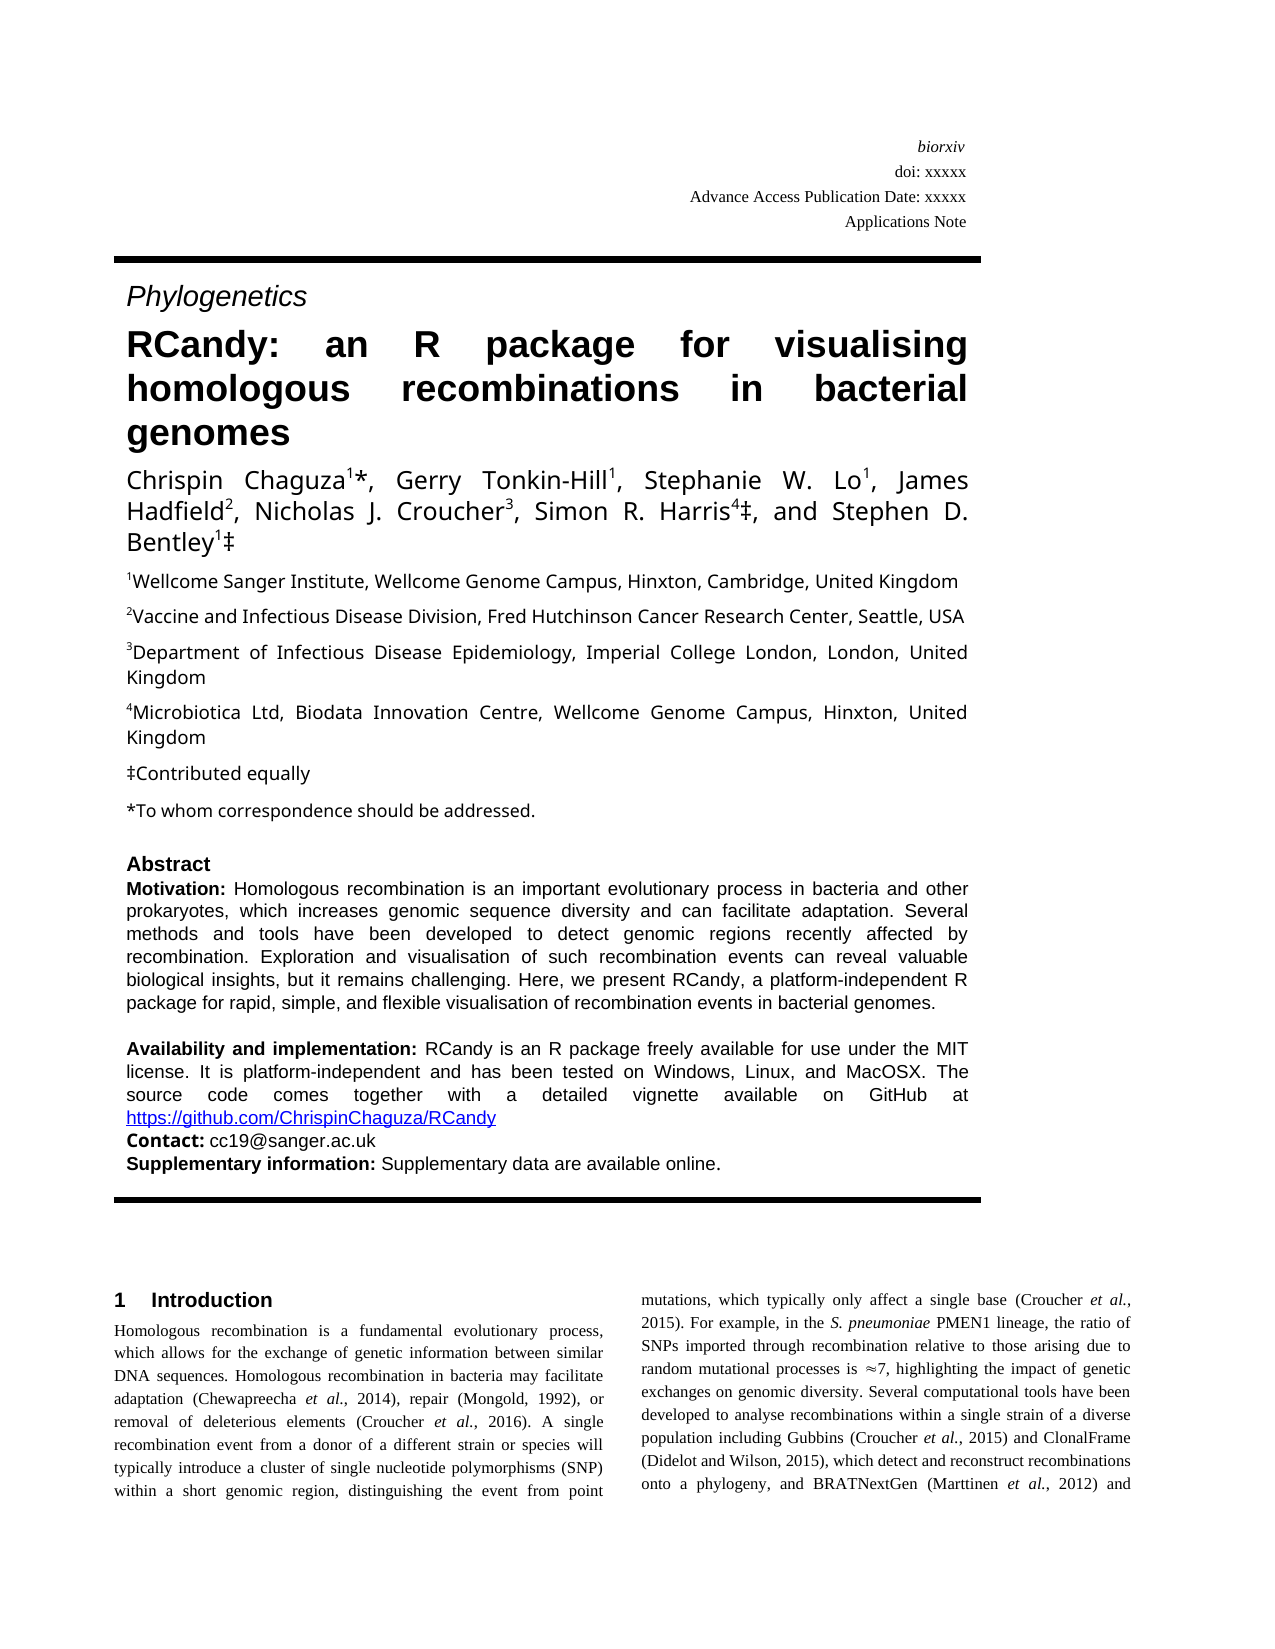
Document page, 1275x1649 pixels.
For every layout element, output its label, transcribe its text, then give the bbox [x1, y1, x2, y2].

text Applications Note [114, 207, 966, 232]
text doi: xxxxx [114, 157, 966, 182]
subtitle Introduction [114, 1287, 604, 1312]
text biorxiv [114, 132, 966, 157]
table_header Phylogenetics RCandy: an R package for visualising homologous recombinations in bacterial genomes Chrispin Chaguza1*, Gerry Tonkin-Hill1, Stephanie W. Lo1, James Hadfield2, Nicholas J. Croucher3, Simon R. Harris4‡, and Stephen D. Bentley1‡ 1Wellcome Sanger Institute, Wellcome Genome Campus, Hinxton, Cambridge, United Kingdom 2Vaccine and Infectious Disease Division, Fred Hutchinson Cancer Research Center, Seattle, USA 3Department of Infectious Disease Epidemiology, Imperial College London, London, United Kingdom 4Microbiotica Ltd, Biodata Innovation Centre, Wellcome Genome Campus, Hinxton, United Kingdom ‡Contributed equally *To whom correspondence should be addressed. Abstract Motivation: Homologous recombination is an important evolutionary process in bacteria and other prokaryotes, which increases genomic sequence diversity and can facilitate adaptation. Several methods and tools have been developed to detect genomic regions recently affected by recombination. Exploration and visualisation of such recombination events can reveal valuable biological insights, but it remains challenging. Here, we present RCandy, a platform-independent R package for rapid, simple, and flexible visualisation of recombination events in bacterial genomes. Availability and implementation: RCandy is an R package freely available for use under the MIT license. It is platform-independent and has been tested on Windows, Linux, and MacOSX. The source code comes together with a detailed vignette available on GitHub at https://github.com/ChrispinChaguza/RCandy Contact: cc19@sanger.ac.uk Supplementary information: Supplementary data are available online. [114, 263, 981, 1197]
text Advance Access Publication Date: xxxxx [114, 182, 966, 207]
